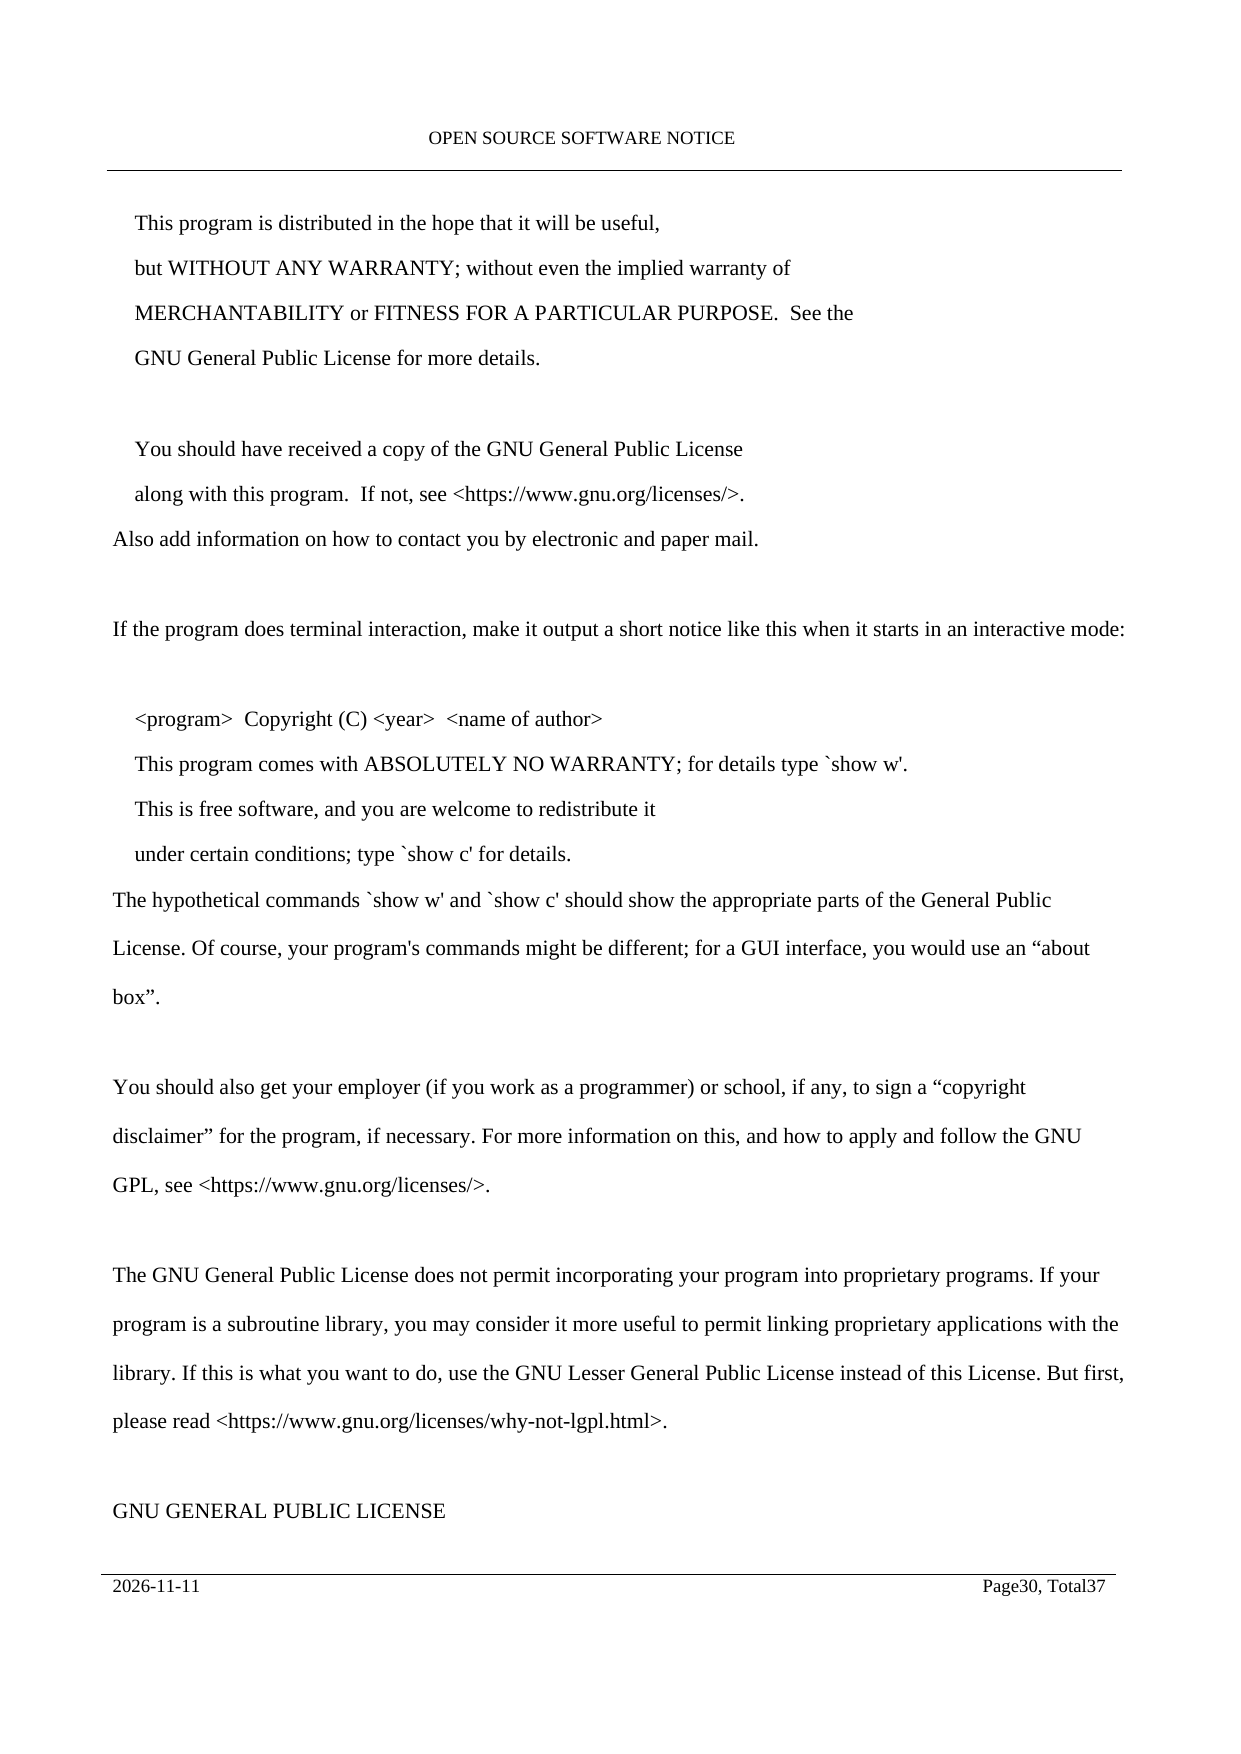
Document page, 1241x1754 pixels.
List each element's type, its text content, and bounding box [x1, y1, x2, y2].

text This is free software, and you are welcome to redistribute it [112, 793, 1128, 825]
text GNU GENERAL PUBLIC LICENSE [112, 1495, 1128, 1527]
text You should also get your employer (if you work as a programmer) or school, if any, to sign a “copyright disclaimer” for the program, if necessary. For more information on this, and how to apply and follow the GNU GPL, see <https://www.gnu.org/licenses/>. [112, 1071, 1128, 1201]
text If the program does terminal interaction, make it output a short notice like this when it starts in an interactive mode: [112, 612, 1128, 645]
text but WITHOUT ANY WARRANTY; without even the implied warranty of [112, 251, 1128, 284]
text This program comes with ABSOLUTELY NO WARRANTY; for details type `show w'. [112, 748, 1128, 780]
text Also add information on how to contact you by electronic and paper mail. [112, 522, 1128, 554]
text You should have received a copy of the GNU General Public License [112, 432, 1128, 464]
text <program> Copyright (C) <year> <name of author> [112, 702, 1128, 735]
text MERCHANTABILITY or FITNESS FOR A PARTICULAR PURPOSE. See the [112, 297, 1128, 329]
text under certain conditions; type `show c' for details. [112, 838, 1128, 870]
text along with this program. If not, see <https://www.gnu.org/licenses/>. [112, 477, 1128, 509]
text The hypothetical commands `show w' and `show c' should show the appropriate parts of the General Public License. Of course, your program's commands might be different; for a GUI interface, you would use an “about box”. [112, 883, 1128, 1013]
text The GNU General Public License does not permit incorporating your program into proprietary programs. If your program is a subroutine library, you may consider it more useful to permit linking proprietary applications with the library. If this is what you want to do, use the GNU Lesser General Public License instead of this License. But first, please read <https://www.gnu.org/licenses/why-not-lgpl.html>. [112, 1258, 1128, 1437]
text This program is distributed in the hope that it will be useful, [112, 206, 1128, 239]
text GNU General Public License for more details. [112, 342, 1128, 374]
